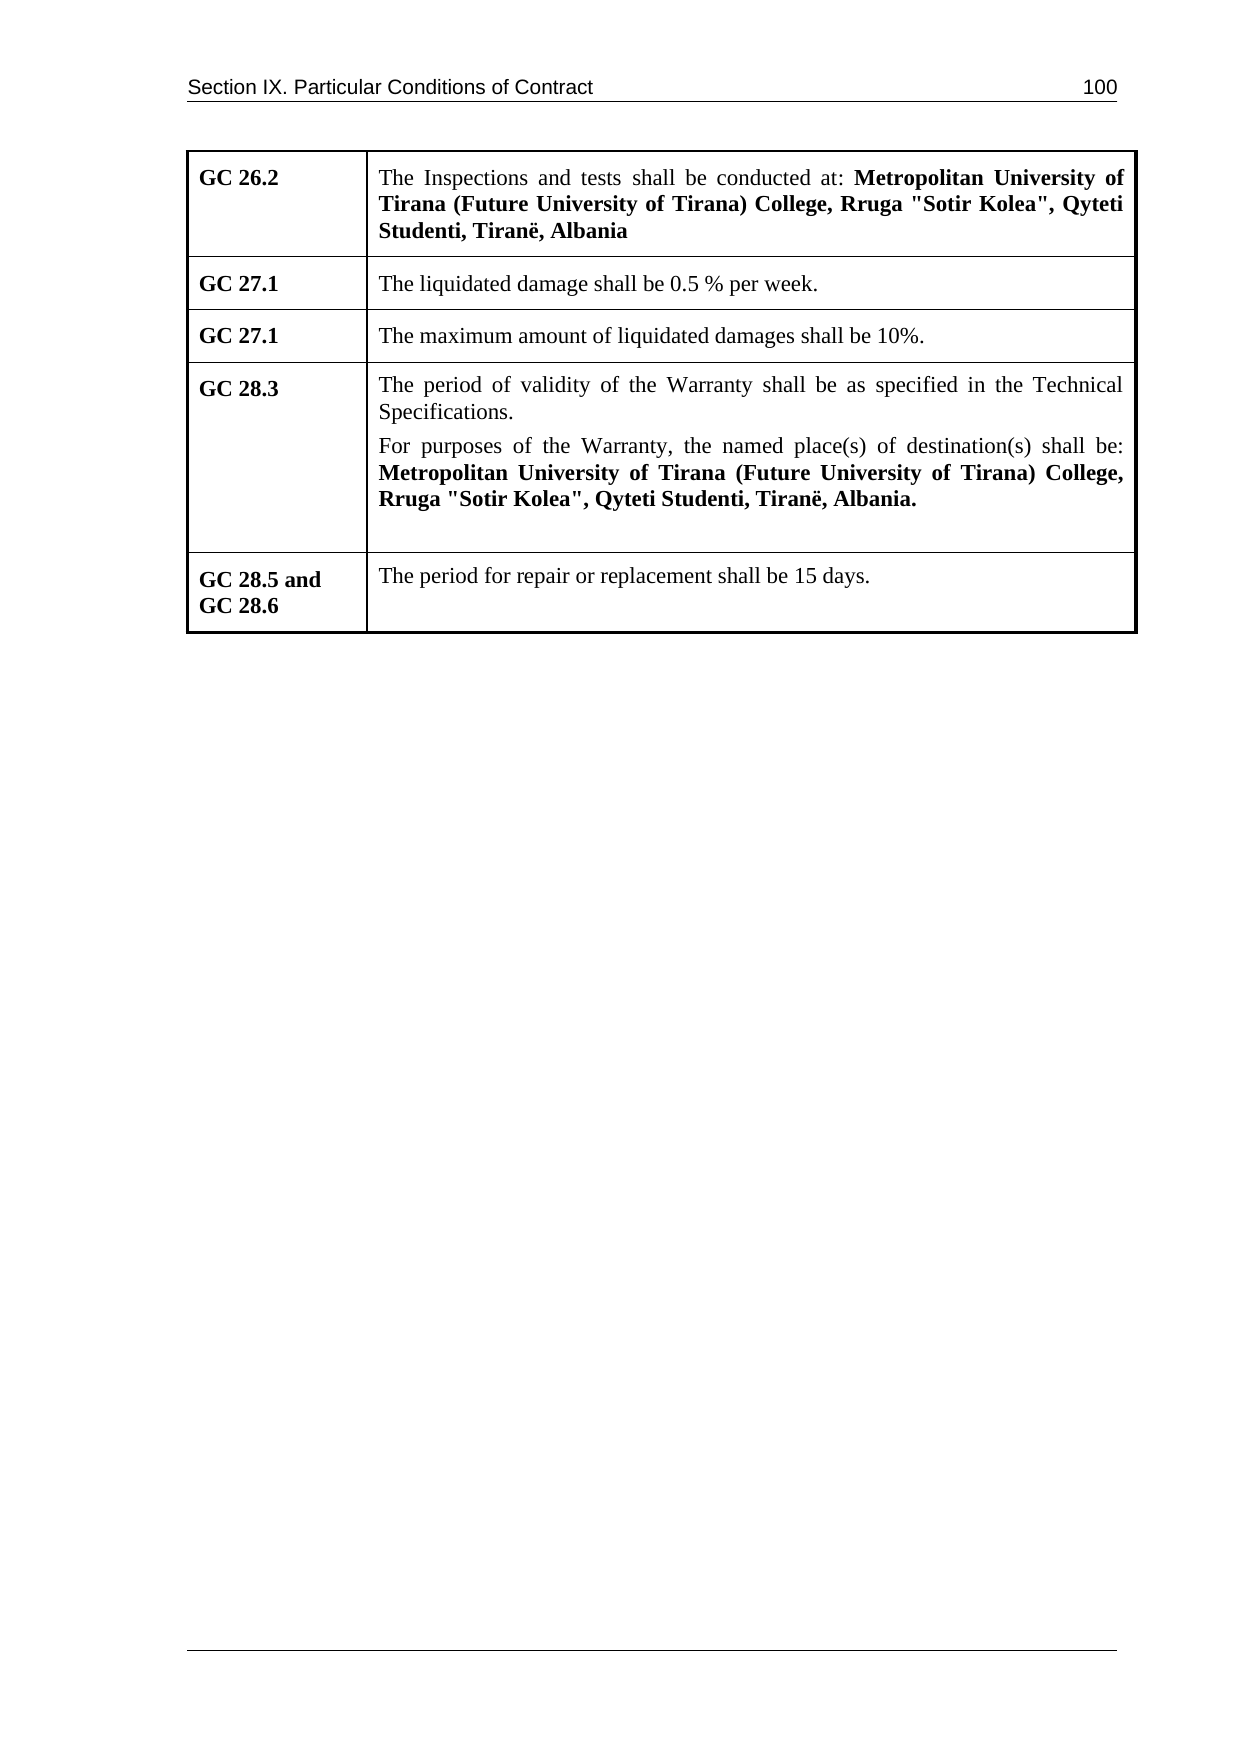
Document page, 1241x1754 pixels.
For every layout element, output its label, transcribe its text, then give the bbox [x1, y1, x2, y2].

table_cell GC 27.1 [189, 257, 366, 308]
table_cell GC 28.5 and GC 28.6 [189, 553, 366, 631]
table_cell The liquidated damage shall be 0.5 % per week. [368, 257, 1134, 308]
table_cell The maximum amount of liquidated damages shall be 10%. [368, 310, 1134, 361]
table_cell GC 27.1 [189, 310, 366, 361]
table_cell GC 26.2 [189, 152, 366, 256]
table_cell The period of validity of the Warranty shall be as specified in the Technical Specifications. For purposes of the Warranty, the named place(s) of destination(s) shall be: Metropolitan University of Tirana (Future University of Tirana) College, Rruga "Sotir Kolea", Qyteti Studenti, Tiranë, Albania. [368, 363, 1134, 552]
table_cell The period for repair or replacement shall be 15 days. [368, 553, 1134, 631]
table_cell GC 28.3 [189, 363, 366, 552]
table_cell The Inspections and tests shall be conducted at: Metropolitan University of Tirana (Future University of Tirana) College, Rruga "Sotir Kolea", Qyteti Studenti, Tiranë, Albania [368, 152, 1134, 256]
